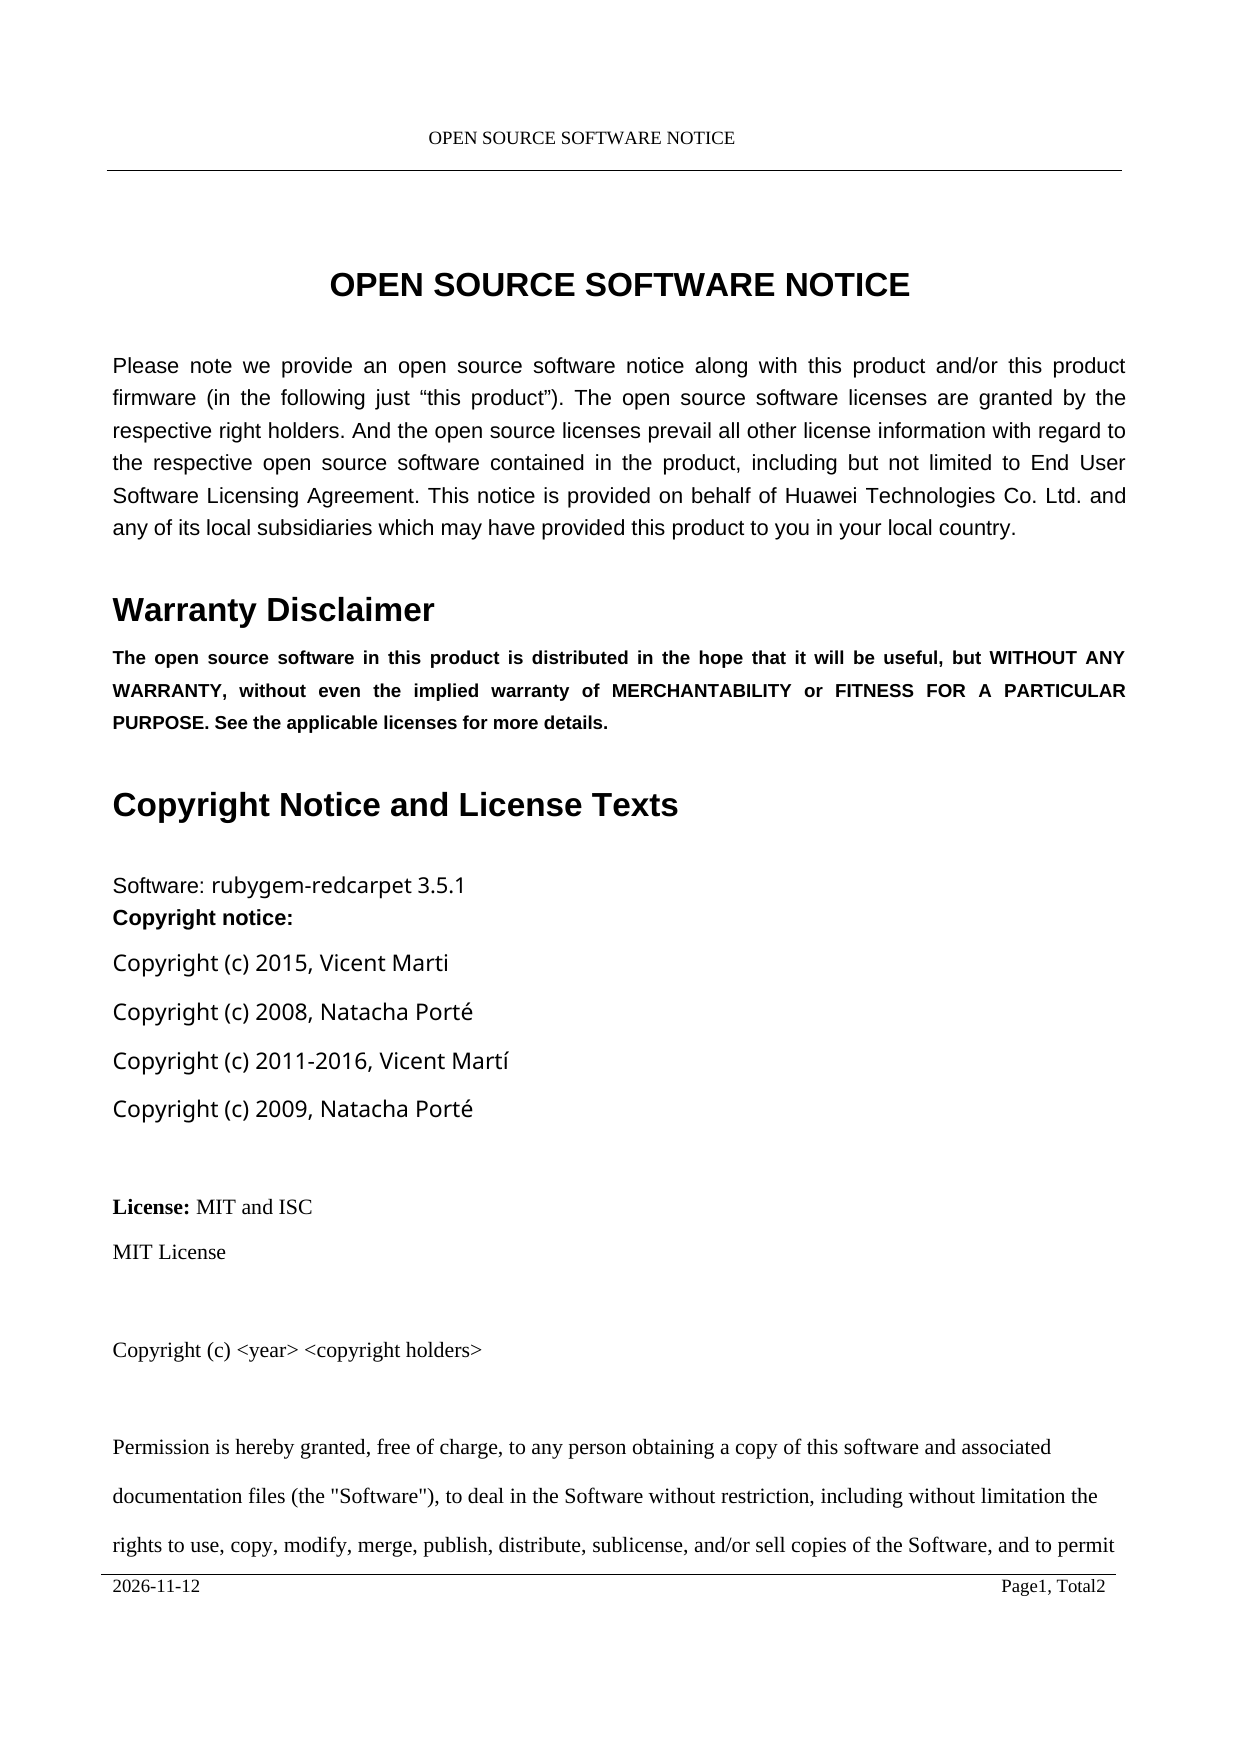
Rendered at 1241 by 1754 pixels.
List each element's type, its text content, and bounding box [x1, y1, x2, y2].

text Please note we provide an open source software notice along with this product and/or this product firmware (in the following just “this product”). The open source software licenses are granted by the respective right holders. And the open source licenses prevail all other license information with regard to the respective open source software contained in the product, including but not limited to End User Software Licensing Agreement. This notice is provided on behalf of Huawei Technologies Co. Ltd. and any of its local subsidiaries which may have provided this product to you in your local country. [112, 349, 1128, 544]
text The open source software in this product is distributed in the hope that it will be useful, but WITHOUT ANY WARRANTY, without even the implied warranty of MERCHANTABILITY or FITNESS FOR A PARTICULAR PURPOSE. See the applicable licenses for more details. [112, 641, 1128, 739]
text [112, 1235, 1128, 1560]
text Warranty Disclaimer [112, 576, 1128, 641]
text Software: rubygem-redcarpet 3.5.1 [112, 869, 1128, 901]
text Copyright notice: [112, 901, 1128, 934]
text OPEN SOURCE SOFTWARE NOTICE [112, 251, 1128, 316]
text Copyright (c) 2015, Vicent Marti Copyright (c) 2008, Natacha Porté Copyright (c) 2011-2016, Vicent Martí Copyright (c) 2009, Natacha Porté [112, 947, 1128, 1174]
text License: MIT and ISC [112, 1190, 1128, 1223]
text Copyright Notice and License Texts [112, 771, 1128, 836]
